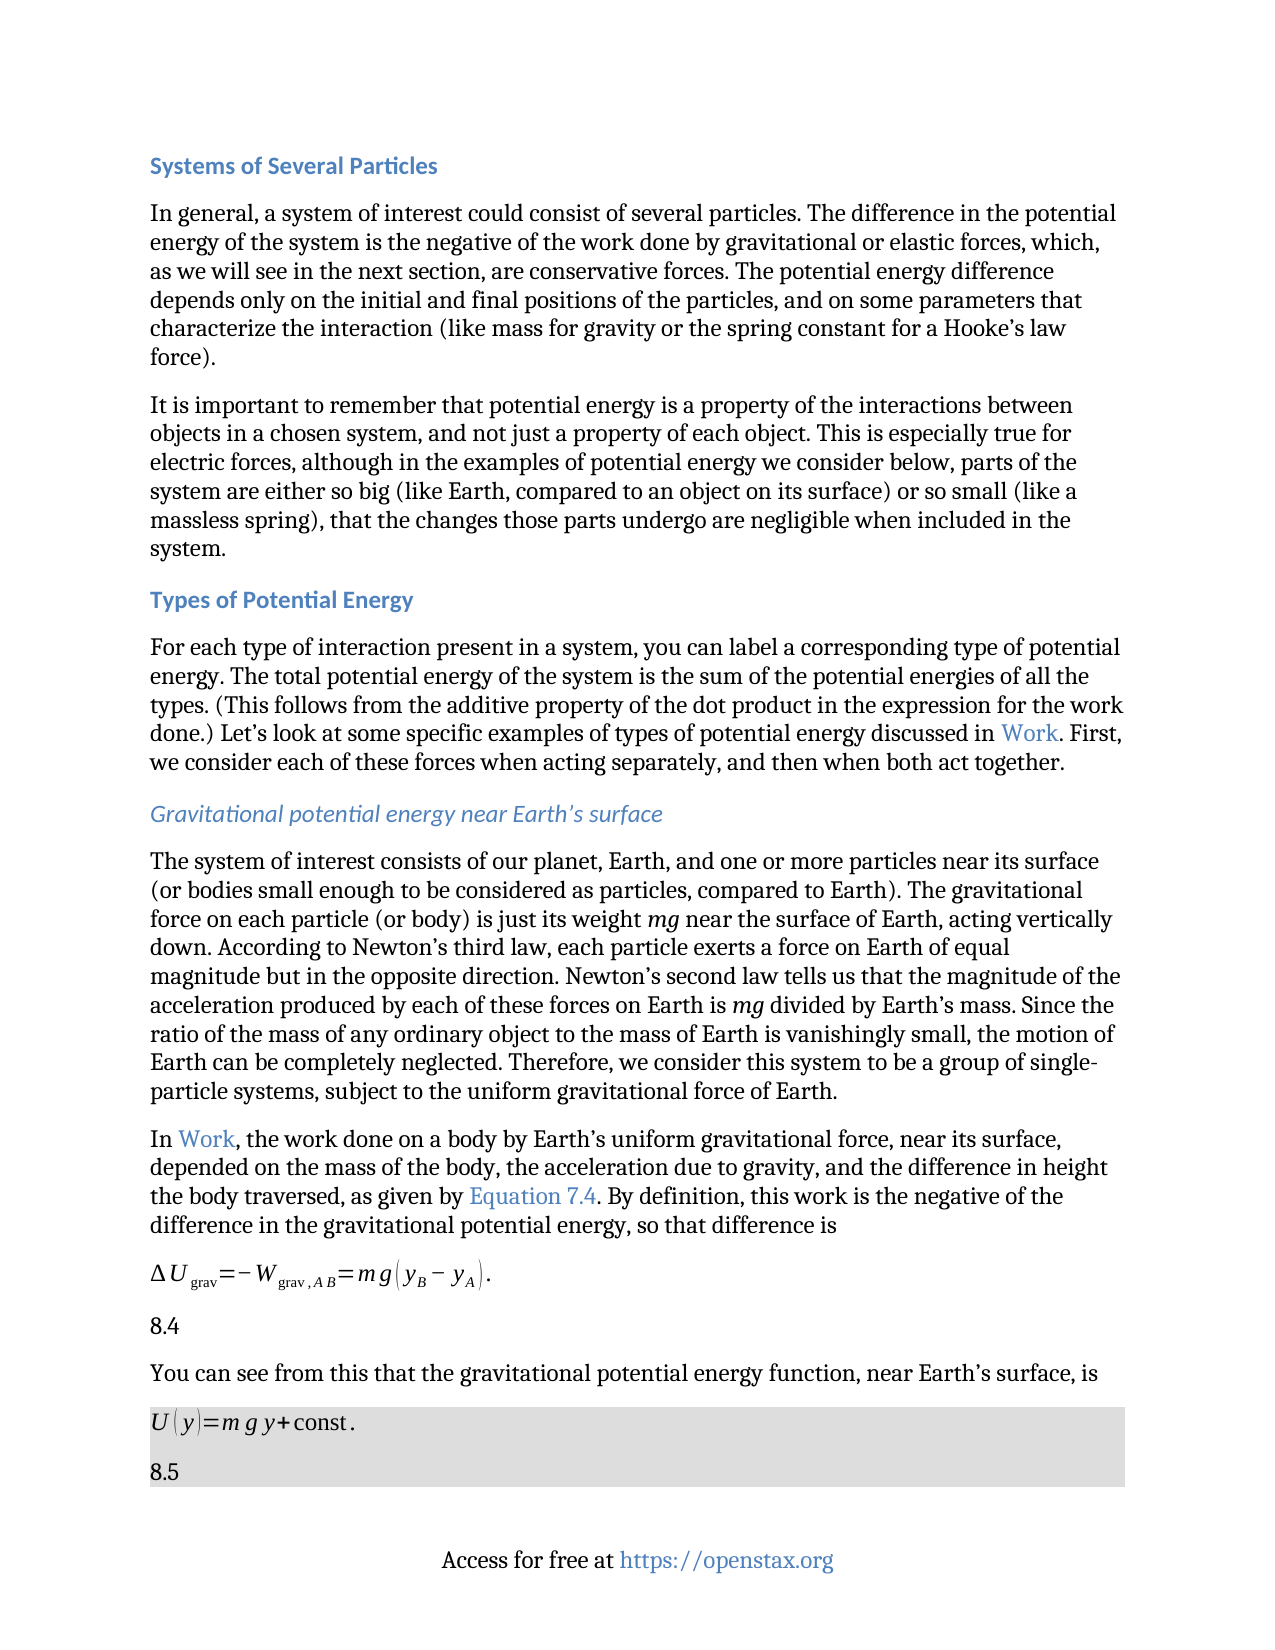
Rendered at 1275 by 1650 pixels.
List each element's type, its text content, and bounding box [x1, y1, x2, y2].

text In Work, the work done on a body by Earth’s uniform gravitational force, near its surface, depended on the mass of the body, the acceleration due to gravity, and the difference in height the body traversed, as given by Equation 7.4. By definition, this work is the negative of the difference in the gravitational potential energy, so that difference is [150, 1124, 1125, 1239]
subtitle Types of Potential Energy [150, 584, 1125, 614]
text In general, a system of interest could consist of several particles. The difference in the potential energy of the system is the negative of the work done by gravitational or elastic forces, which, as we will see in the next section, are conservative forces. The potential energy difference depends only on the initial and final positions of the particles, and on some parameters that characterize the interaction (like mass for gravity or the spring constant for a Hooke’s law force). [150, 199, 1125, 372]
text It is important to remember that potential energy is a property of the interactions between objects in a chosen system, and not just a property of each object. This is especially true for electric forces, although in the examples of potential energy we consider below, parts of the system are either so big (like Earth, compared to an object on its surface) or so small (like a massless spring), that the changes those parts undergo are negligible when included in the system. [150, 391, 1125, 563]
text 8.4 [150, 1312, 1125, 1340]
text The system of interest consists of our planet, Earth, and one or more particles near its surface (or bodies small enough to be considered as particles, compared to Earth). The gravitational force on each particle (or body) is just its weight mg near the surface of Earth, acting vertically down. According to Newton’s third law, each particle exerts a force on Earth of equal magnitude but in the opposite direction. Newton’s second law tells us that the magnitude of the acceleration produced by each of these forces on Earth is mg divided by Earth’s mass. Since the ratio of the mass of any ordinary object to the mass of Earth is vanishingly small, the motion of Earth can be completely neglected. Therefore, we consider this system to be a group of single-particle systems, subject to the uniform gravitational force of Earth. [150, 847, 1125, 1106]
text You can see from this that the gravitational potential energy function, near Earth’s surface, is [150, 1359, 1125, 1388]
subtitle Gravitational potential energy near Earth’s surface [150, 798, 1125, 828]
text 8.5 [150, 1458, 1125, 1487]
subtitle Systems of Several Particles [150, 150, 1125, 181]
text For each type of interaction present in a system, you can label a corresponding type of potential energy. The total potential energy of the system is the sum of the potential energies of all the types. (This follows from the additive property of the dot product in the expression for the work done.) Let’s look at some specific examples of types of potential energy discussed in Work. First, we consider each of these forces when acting separately, and then when both act together. [150, 633, 1125, 777]
